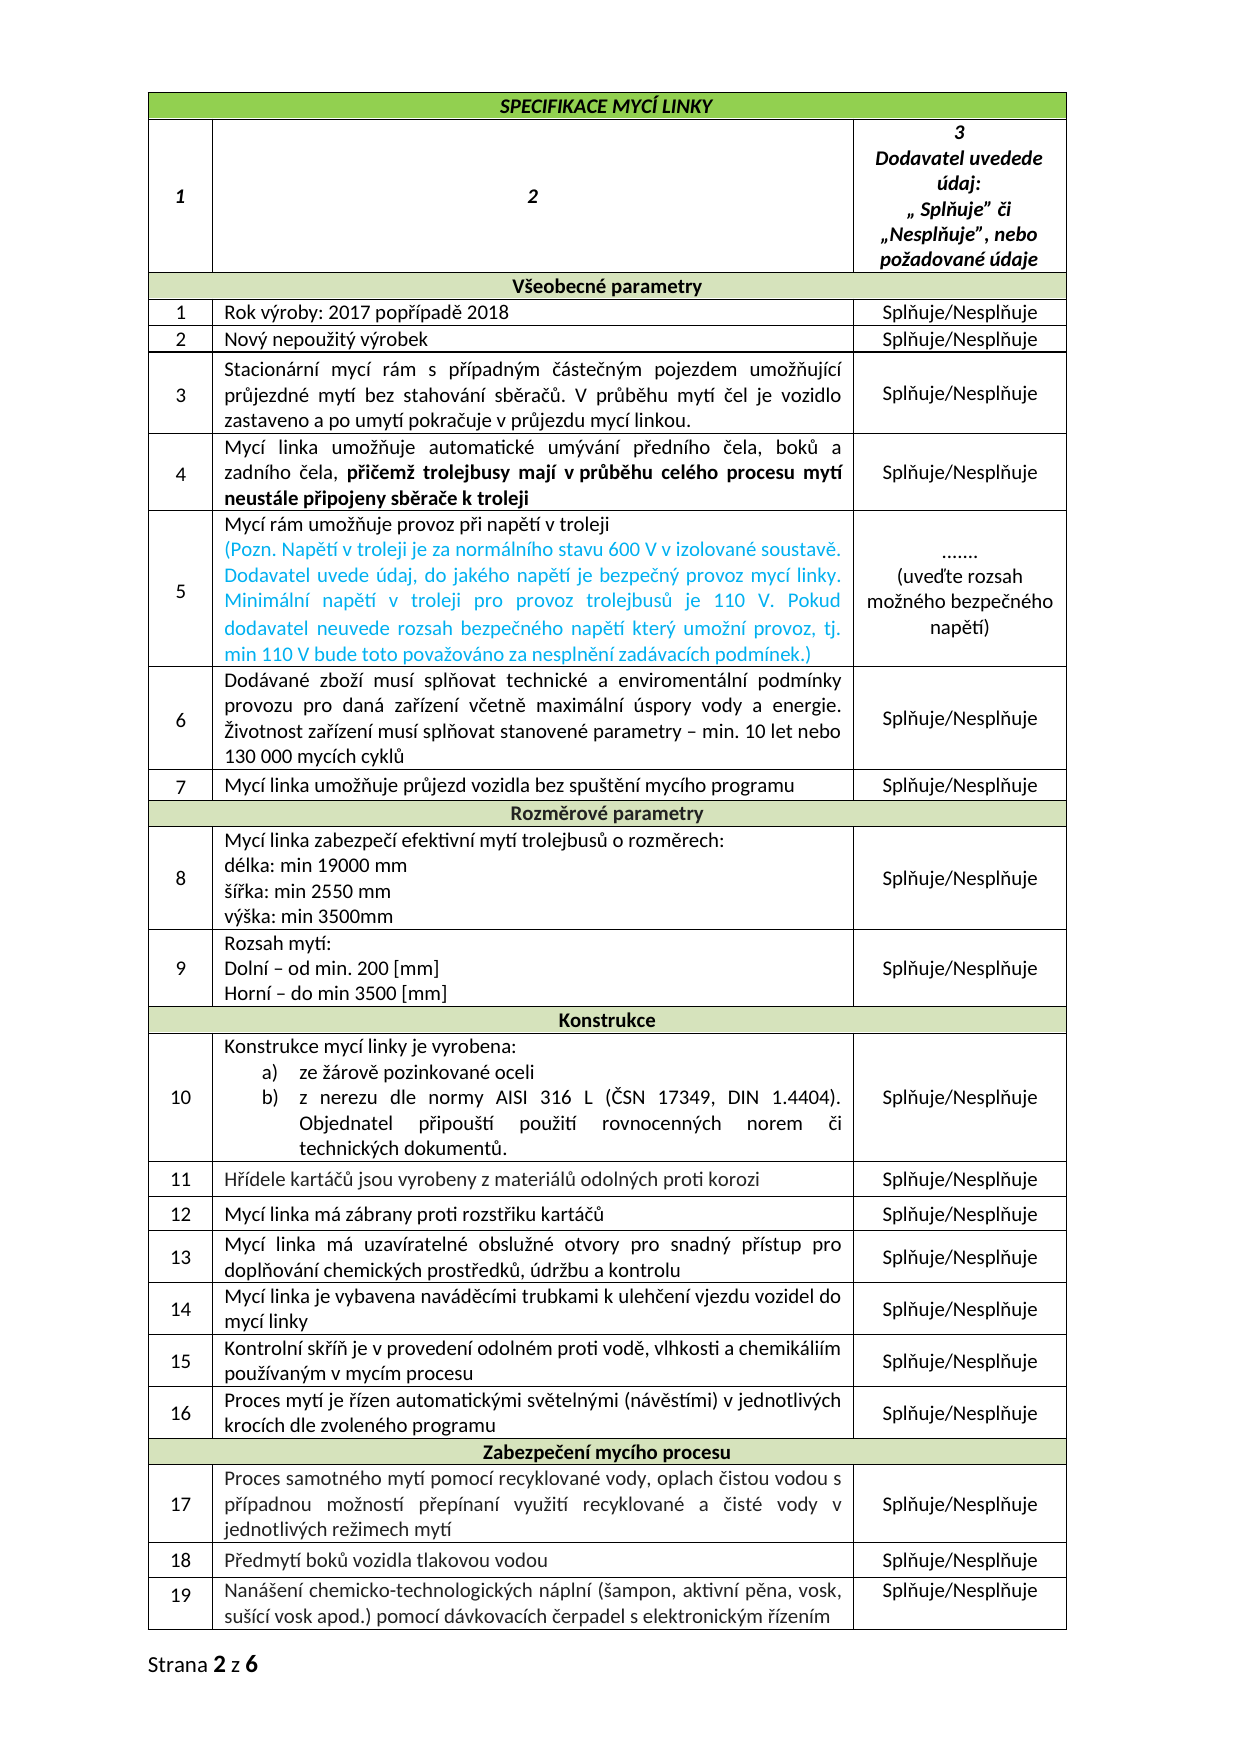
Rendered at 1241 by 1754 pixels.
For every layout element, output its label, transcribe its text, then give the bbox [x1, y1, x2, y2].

table_cell Splňuje/Nesplňuje [854, 1162, 1066, 1196]
table_cell Splňuje/Nesplňuje [854, 326, 1066, 351]
table_cell Konstrukce [149, 1007, 1066, 1032]
table_cell 2 [149, 326, 212, 351]
table_cell Splňuje/Nesplňuje [854, 1335, 1066, 1386]
table_cell 1 [149, 120, 212, 272]
table_cell Hřídele kartáčů jsou vyrobeny z materiálů odolných proti korozi [213, 1162, 853, 1196]
table_cell Splňuje/Nesplňuje [854, 1387, 1066, 1438]
table_cell Rozměrové parametry [149, 801, 1066, 826]
table_cell Splňuje/Nesplňuje [854, 827, 1066, 929]
table_cell Mycí linka má uzavíratelné obslužné otvory pro snadný přístup pro doplňování chemických prostředků, údržbu a kontrolu [213, 1231, 853, 1282]
table_cell 5 [149, 511, 212, 666]
table_cell Předmytí boků vozidla tlakovou vodou [213, 1543, 853, 1577]
table_cell Splňuje/Nesplňuje [854, 1034, 1066, 1161]
table_cell 14 [149, 1283, 212, 1334]
table_cell Zabezpečení mycího procesu [149, 1439, 1066, 1464]
table_cell 1 [149, 300, 212, 325]
table_cell Mycí linka je vybavena naváděcími trubkami k ulehčení vjezdu vozidel do mycí linky [213, 1283, 853, 1334]
table_cell Dodávané zboží musí splňovat technické a enviromentální podmínky provozu pro daná zařízení včetně maximální úspory vody a energie. Životnost zařízení musí splňovat stanovené parametry – min. 10 let nebo 130 000 mycích cyklů [213, 667, 853, 769]
table_cell Splňuje/Nesplňuje [854, 1197, 1066, 1230]
table_cell 13 [149, 1231, 212, 1282]
table_cell 7 [149, 770, 212, 799]
table_cell Splňuje/Nesplňuje [854, 1578, 1066, 1628]
table_cell Rok výroby: 2017 popřípadě 2018 [213, 300, 853, 325]
table_cell Splňuje/Nesplňuje [854, 770, 1066, 799]
table_cell Splňuje/Nesplňuje [854, 667, 1066, 769]
table_cell 18 [149, 1543, 212, 1577]
table_cell 6 [149, 667, 212, 769]
table_cell Splňuje/Nesplňuje [854, 1465, 1066, 1542]
table_cell 11 [149, 1162, 212, 1196]
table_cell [213, 1578, 853, 1628]
table_cell SPECIFIKACE MYCÍ LINKY [149, 93, 1066, 118]
table_cell Nový nepoužitý výrobek [213, 326, 853, 351]
table_cell Mycí linka má zábrany proti rozstřiku kartáčů [213, 1197, 853, 1230]
table_cell Splňuje/Nesplňuje [854, 1231, 1066, 1282]
table_cell 12 [149, 1197, 212, 1230]
table_cell Splňuje/Nesplňuje [854, 353, 1066, 433]
table_cell Stacionární mycí rám s případným částečným pojezdem umožňující průjezdné mytí bez stahování sběračů. V průběhu mytí čel je vozidlo zastaveno a po umytí pokračuje v průjezdu mycí linkou. [213, 353, 853, 433]
table_cell 3 Dodavatel uvedede údaj: „ Splňuje” či „Nesplňuje”, nebo požadované údaje [854, 120, 1066, 272]
table_cell Mycí linka zabezpečí efektivní mytí trolejbusů o rozměrech: délka: min 19000 mm šířka: min 2550 mm výška: min 3500mm [213, 827, 853, 929]
table_cell Kontrolní skříň je v provedení odolném proti vodě, vlhkosti a chemikáliím používaným v mycím procesu [213, 1335, 853, 1386]
table_cell 2 [213, 120, 853, 272]
table_cell 17 [149, 1465, 212, 1542]
table_cell Splňuje/Nesplňuje [854, 1543, 1066, 1577]
table_cell Všeobecné parametry [149, 273, 1066, 298]
table_cell Splňuje/Nesplňuje [854, 930, 1066, 1006]
table_cell Mycí linka umožňuje automatické umývání předního čela, boků a zadního čela, přičemž trolejbusy mají v průběhu celého procesu mytí neustále připojeny sběrače k troleji [213, 434, 853, 510]
table_cell 19 [149, 1578, 212, 1628]
table_cell Splňuje/Nesplňuje [854, 1283, 1066, 1334]
table_cell Splňuje/Nesplňuje [854, 300, 1066, 325]
table_cell 8 [149, 827, 212, 929]
table_cell Mycí linka umožňuje průjezd vozidla bez spuštění mycího programu [213, 770, 853, 799]
table_cell Rozsah mytí: Dolní – od min. 200 [mm] Horní – do min 3500 [mm] [213, 930, 853, 1006]
table_cell Proces mytí je řízen automatickými světelnými (návěstími) v jednotlivých krocích dle zvoleného programu [213, 1387, 853, 1438]
table_cell Mycí rám umožňuje provoz při napětí v troleji (Pozn. Napětí v troleji je za normálního stavu 600 V v izolované soustavě. Dodavatel uvede údaj, do jakého napětí je bezpečný provoz mycí linky. Minimální napětí v troleji pro provoz trolejbusů je 110 V. Pokud dodavatel neuvede rozsah bezpečného napětí který umožní provoz, tj. min 110 V bude toto považováno za nesplnění zadávacích podmínek.) [213, 511, 853, 666]
table_cell Splňuje/Nesplňuje [854, 434, 1066, 510]
table_cell 4 [149, 434, 212, 510]
table_cell ....... (uveďte rozsah možného bezpečného napětí) [854, 511, 1066, 666]
table_cell 10 [149, 1034, 212, 1161]
table_cell 16 [149, 1387, 212, 1438]
table_cell Konstrukce mycí linky je vyrobena: ze žárově pozinkované oceli z nerezu dle normy AISI 316 L (ČSN 17349, DIN 1.4404). Objednatel připouští použití rovnocenných norem či technických dokumentů. [213, 1034, 853, 1161]
table_cell 3 [149, 353, 212, 433]
table_cell 15 [149, 1335, 212, 1386]
table_cell Proces samotného mytí pomocí recyklované vody, oplach čistou vodou s případnou možností přepínaní využití recyklované a čisté vody v jednotlivých režimech mytí [213, 1465, 853, 1542]
table_cell 9 [149, 930, 212, 1006]
